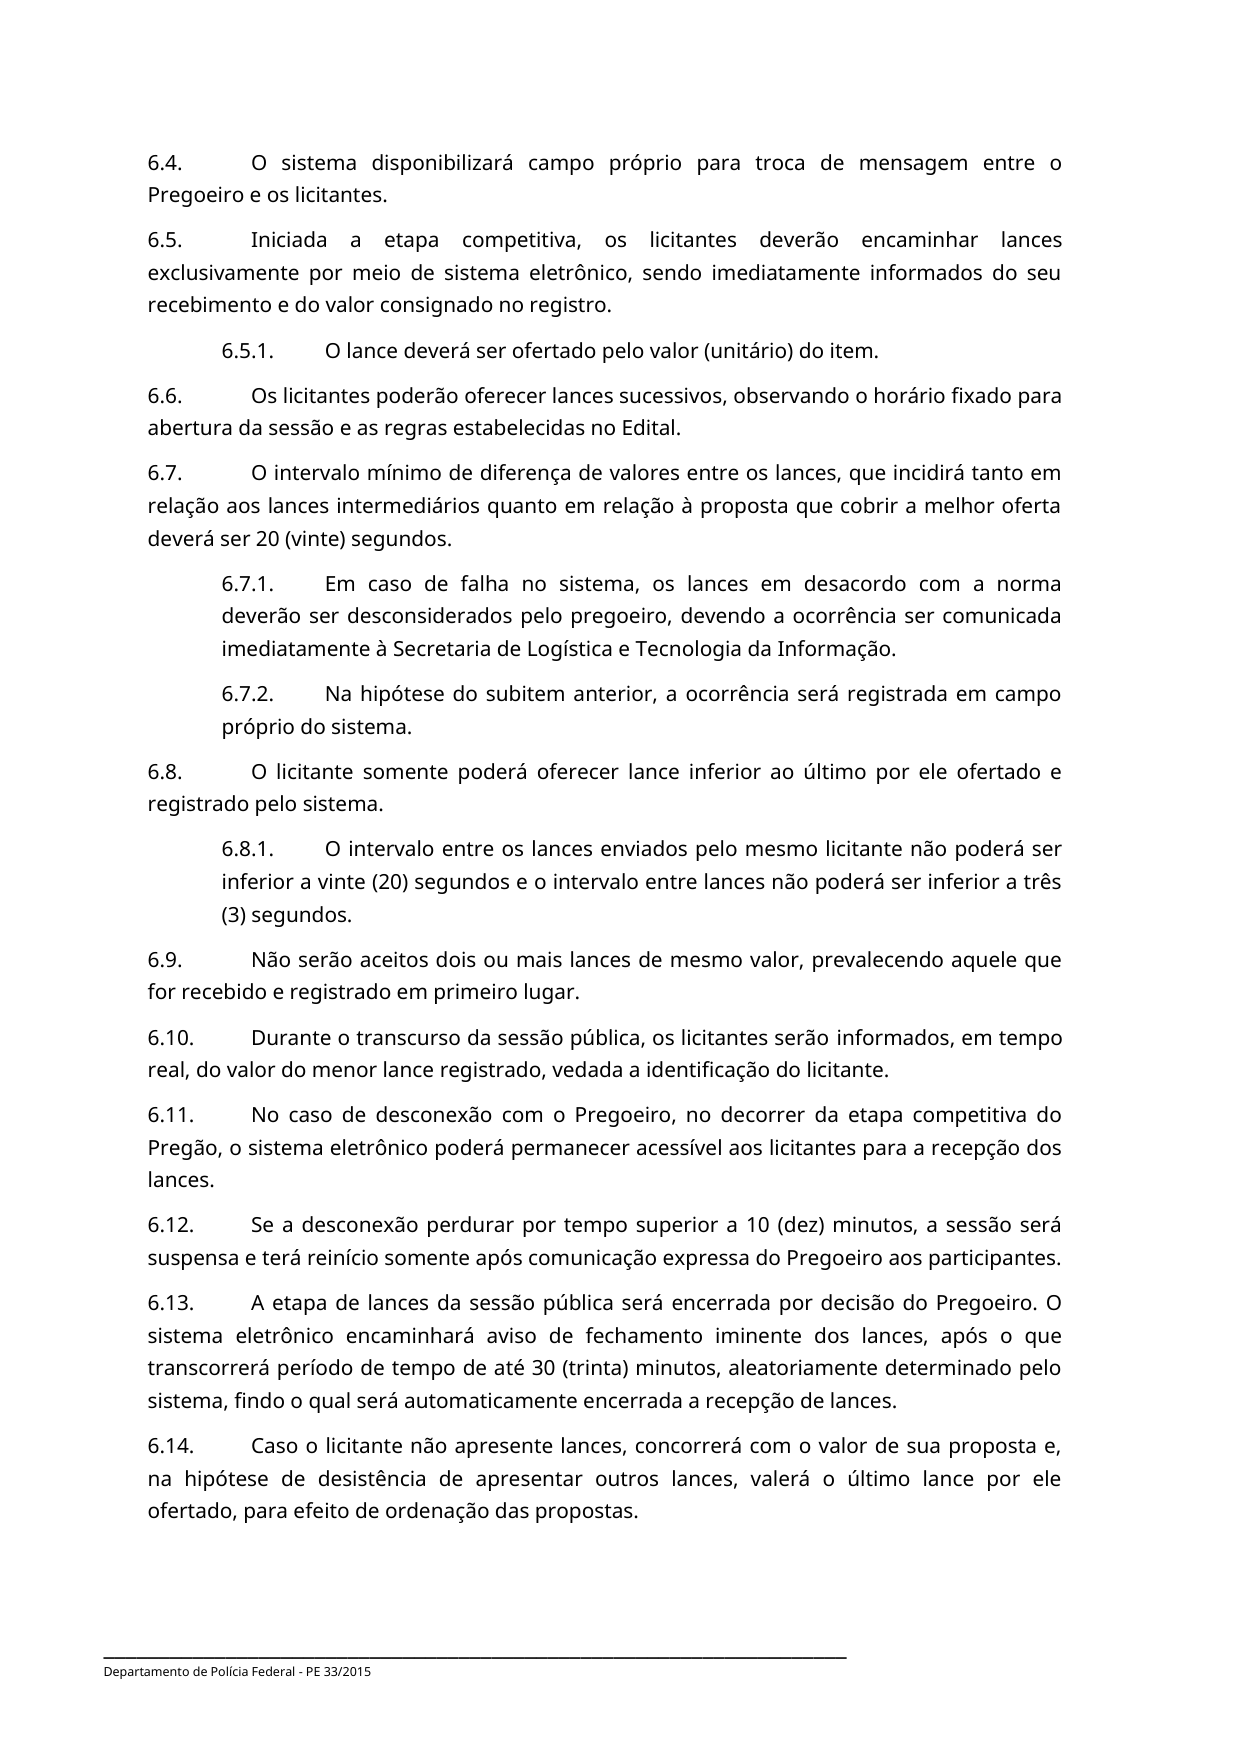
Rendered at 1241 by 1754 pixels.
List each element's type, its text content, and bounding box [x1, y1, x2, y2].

list No caso de desconexão com o Pregoeiro, no decorrer da etapa competitiva do Pregão, o sistema eletrônico poderá permanecer acessível aos licitantes para a recepção dos lances. [147, 1100, 1063, 1194]
list Em caso de falha no sistema, os lances em desacordo com a norma deverão ser desconsiderados pelo pregoeiro, devendo a ocorrência ser comunicada imediatamente à Secretaria de Logística e Tecnologia da Informação. [221, 569, 1063, 662]
list O sistema disponibilizará campo próprio para troca de mensagem entre o Pregoeiro e os licitantes. [147, 148, 1063, 209]
list O intervalo entre os lances enviados pelo mesmo licitante não poderá ser inferior a vinte (20) segundos e o intervalo entre lances não poderá ser inferior a três (3) segundos. [221, 834, 1063, 928]
list Durante o transcurso da sessão pública, os licitantes serão informados, em tempo real, do valor do menor lance registrado, vedada a identificação do licitante. [147, 1023, 1063, 1084]
list Os licitantes poderão oferecer lances sucessivos, observando o horário fixado para abertura da sessão e as regras estabelecidas no Edital. [147, 381, 1063, 442]
list Na hipótese do subitem anterior, a ocorrência será registrada em campo próprio do sistema. [221, 679, 1063, 740]
list O intervalo mínimo de diferença de valores entre os lances, que incidirá tanto em relação aos lances intermediários quanto em relação à proposta que cobrir a melhor oferta deverá ser 20 (vinte) segundos. [147, 458, 1063, 552]
list Caso o licitante não apresente lances, concorrerá com o valor de sua proposta e, na hipótese de desistência de apresentar outros lances, valerá o último lance por ele ofertado, para efeito de ordenação das propostas. [147, 1431, 1063, 1525]
list Se a desconexão perdurar por tempo superior a 10 (dez) minutos, a sessão será suspensa e terá reinício somente após comunicação expressa do Pregoeiro aos participantes. [147, 1211, 1063, 1272]
list O lance deverá ser ofertado pelo valor (unitário) do item. [221, 336, 1063, 364]
list A etapa de lances da sessão pública será encerrada por decisão do Pregoeiro. O sistema eletrônico encaminhará aviso de fechamento iminente dos lances, após o que transcorrerá período de tempo de até 30 (trinta) minutos, aleatoriamente determinado pelo sistema, findo o qual será automaticamente encerrada a recepção de lances. [147, 1288, 1063, 1414]
list O licitante somente poderá oferecer lance inferior ao último por ele ofertado e registrado pelo sistema. [147, 757, 1063, 818]
list Iniciada a etapa competitiva, os licitantes deverão encaminhar lances exclusivamente por meio de sistema eletrônico, sendo imediatamente informados do seu recebimento e do valor consignado no registro. [147, 225, 1063, 319]
list Não serão aceitos dois ou mais lances de mesmo valor, prevalecendo aquele que for recebido e registrado em primeiro lugar. [147, 945, 1063, 1006]
